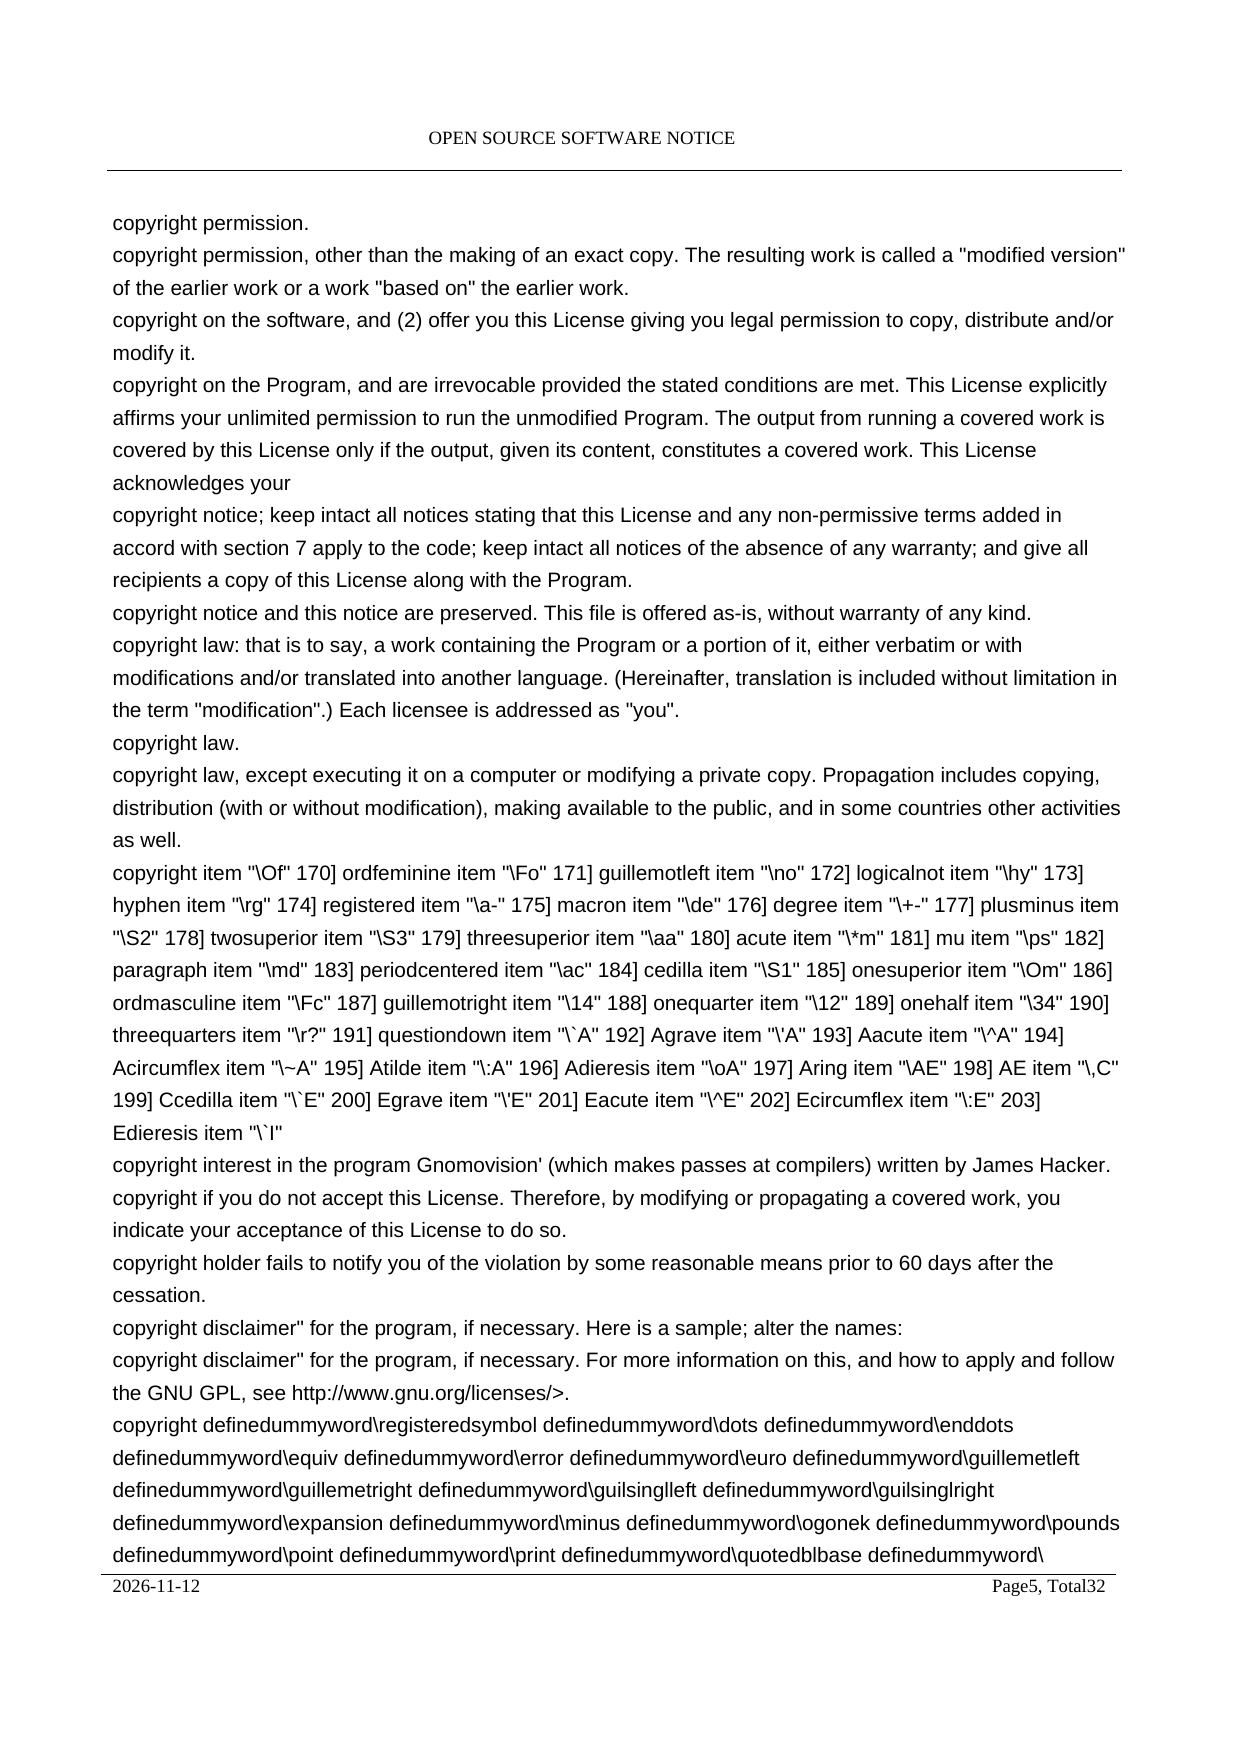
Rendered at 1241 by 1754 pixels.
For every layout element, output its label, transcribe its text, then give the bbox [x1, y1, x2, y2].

text copyright law, except executing it on a computer or modifying a private copy. Propagation includes copying, distribution (with or without modification), making available to the public, and in some countries other activities as well. [112, 759, 1128, 856]
text copyright on the software, and (2) offer you this License giving you legal permission to copy, distribute and/or modify it. [112, 304, 1128, 369]
text copyright permission. [112, 206, 1128, 239]
text copyright holder fails to notify you of the violation by some reasonable means prior to 60 days after the cessation. [112, 1246, 1128, 1311]
text copyright disclaimer" for the program, if necessary. Here is a sample; alter the names: [112, 1311, 1128, 1344]
text copyright disclaimer" for the program, if necessary. For more information on this, and how to apply and follow the GNU GPL, see http://www.gnu.org/licenses/>. [112, 1344, 1128, 1409]
text copyright permission, other than the making of an exact copy. The resulting work is called a "modified version" of the earlier work or a work "based on" the earlier work. [112, 239, 1128, 304]
text copyright interest in the program Gnomovision' (which makes passes at compilers) written by James Hacker. [112, 1149, 1128, 1181]
text copyright if you do not accept this License. Therefore, by modifying or propagating a covered work, you indicate your acceptance of this License to do so. [112, 1181, 1128, 1246]
text copyright law: that is to say, a work containing the Program or a portion of it, either verbatim or with modifications and/or translated into another language. (Hereinafter, translation is included without limitation in the term "modification".) Each licensee is addressed as "you". [112, 629, 1128, 726]
text copyright notice; keep intact all notices stating that this License and any non-permissive terms added in accord with section 7 apply to the code; keep intact all notices of the absence of any warranty; and give all recipients a copy of this License along with the Program. [112, 499, 1128, 596]
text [112, 1409, 1128, 1571]
text copyright notice and this notice are preserved. This file is offered as-is, without warranty of any kind. [112, 596, 1128, 629]
text copyright on the Program, and are irrevocable provided the stated conditions are met. This License explicitly affirms your unlimited permission to run the unmodified Program. The output from running a covered work is covered by this License only if the output, given its content, constitutes a covered work. This License acknowledges your [112, 369, 1128, 499]
text copyright item "\Of" 170] ordfeminine item "\Fo" 171] guillemotleft item "\no" 172] logicalnot item "\hy" 173] hyphen item "\rg" 174] registered item "\a-" 175] macron item "\de" 176] degree item "\+-" 177] plusminus item "\S2" 178] twosuperior item "\S3" 179] threesuperior item "\aa" 180] acute item "\*m" 181] mu item "\ps" 182] paragraph item "\md" 183] periodcentered item "\ac" 184] cedilla item "\S1" 185] onesuperior item "\Om" 186] ordmasculine item "\Fc" 187] guillemotright item "\14" 188] onequarter item "\12" 189] onehalf item "\34" 190] threequarters item "\r?" 191] questiondown item "\`A" 192] Agrave item "\'A" 193] Aacute item "\^A" 194] Acircumflex item "\~A" 195] Atilde item "\:A" 196] Adieresis item "\oA" 197] Aring item "\AE" 198] AE item "\,C" 199] Ccedilla item "\`E" 200] Egrave item "\'E" 201] Eacute item "\^E" 202] Ecircumflex item "\:E" 203] Edieresis item "\`I" [112, 856, 1128, 1149]
text copyright law. [112, 726, 1128, 759]
